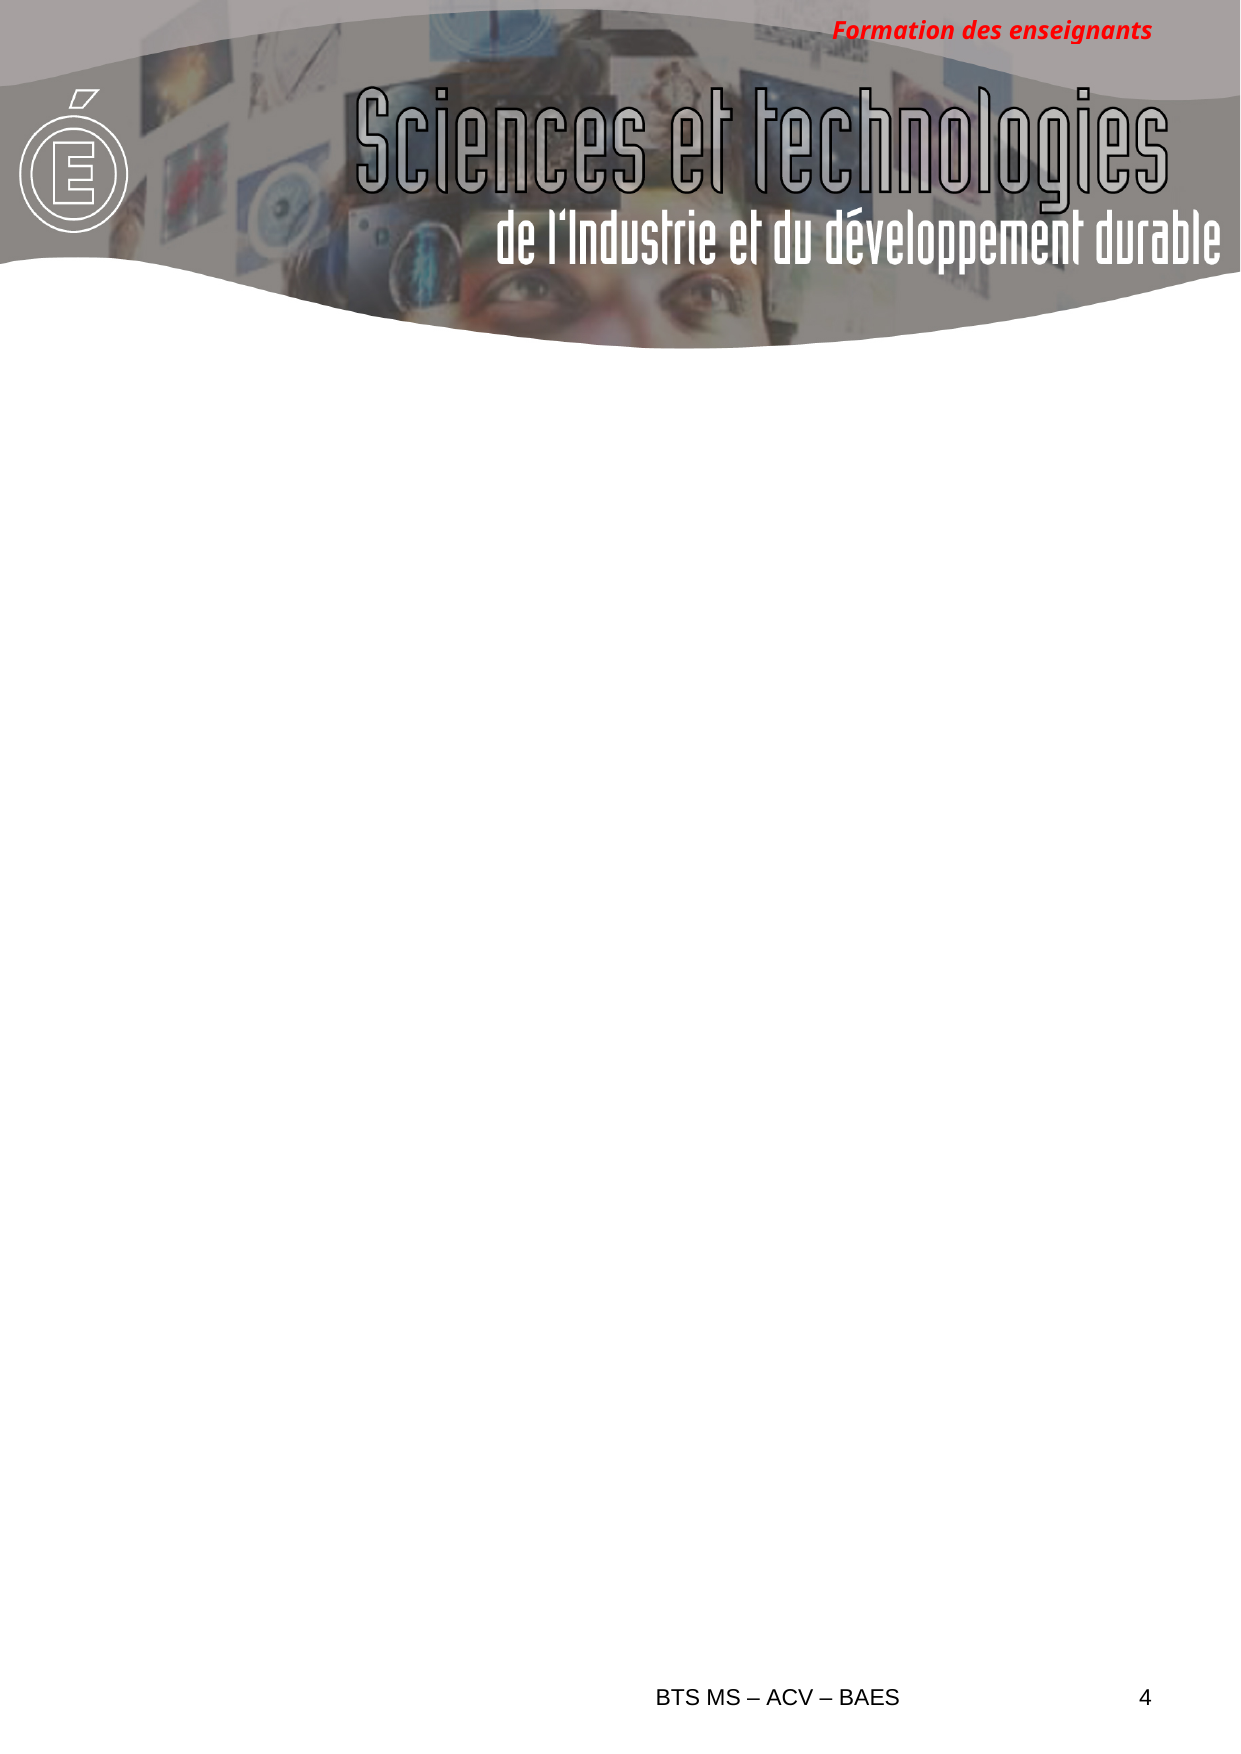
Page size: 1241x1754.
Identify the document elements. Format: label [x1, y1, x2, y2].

picture [0, 0, 1241, 356]
